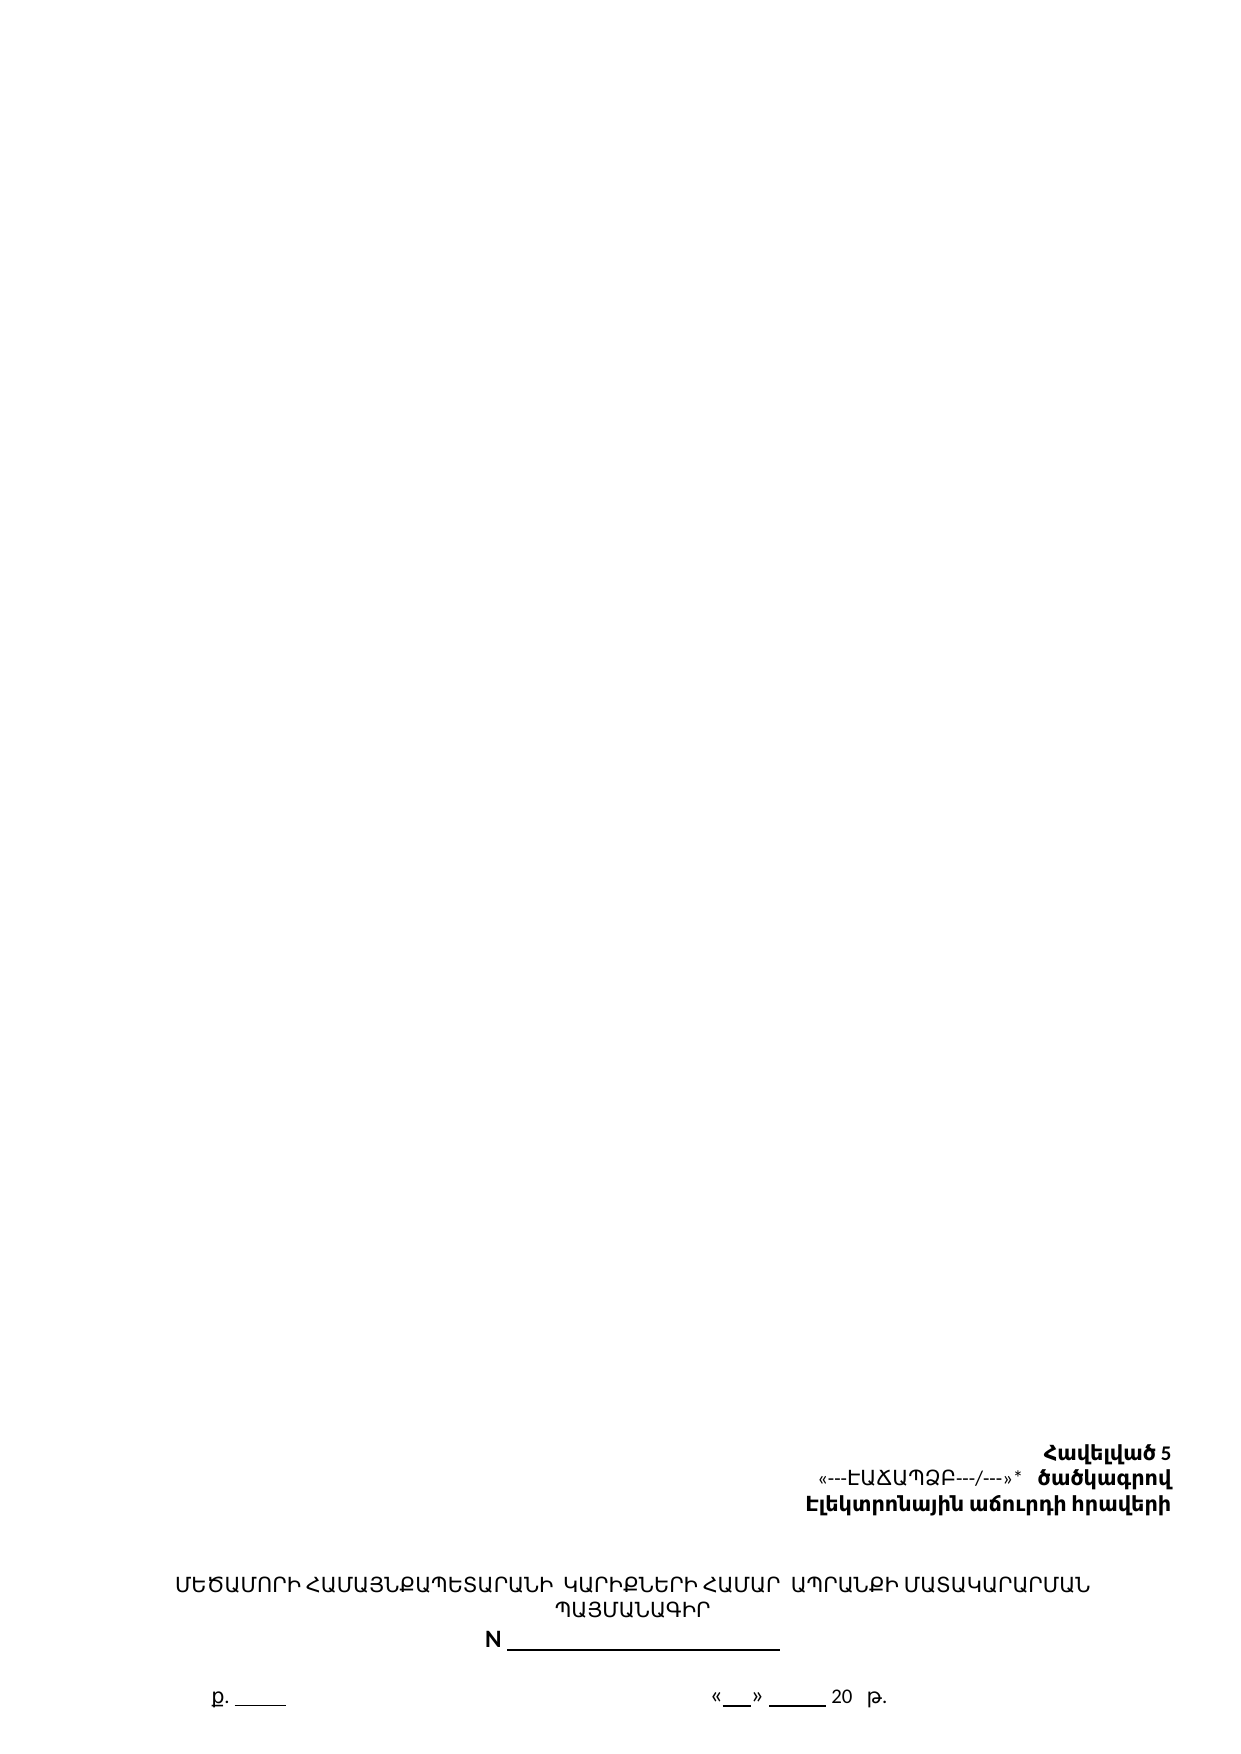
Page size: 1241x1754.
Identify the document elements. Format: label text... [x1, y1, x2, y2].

text ք. « » 20 թ. [94, 1679, 1171, 1709]
text N [79, 1623, 1171, 1653]
text Հավելված 5 [94, 1440, 1171, 1465]
text Էլեկտրոնային աճուրդի հրավերի [94, 1491, 1171, 1516]
text ՊԱՅՄԱՆԱԳԻՐ [79, 1598, 1171, 1623]
text ՄԵԾԱՄՈՐԻ ՀԱՄԱՅՆՔԱՊԵՏԱՐԱՆԻ ԿԱՐԻՔՆԵՐԻ ՀԱՄԱՐ ԱՊՐԱՆՔԻ ՄԱՏԱԿԱՐԱՐՄԱՆ [79, 1572, 1171, 1598]
text «---ԷԱՃԱՊՁԲ---/---»* ծածկագրով [94, 1465, 1171, 1491]
